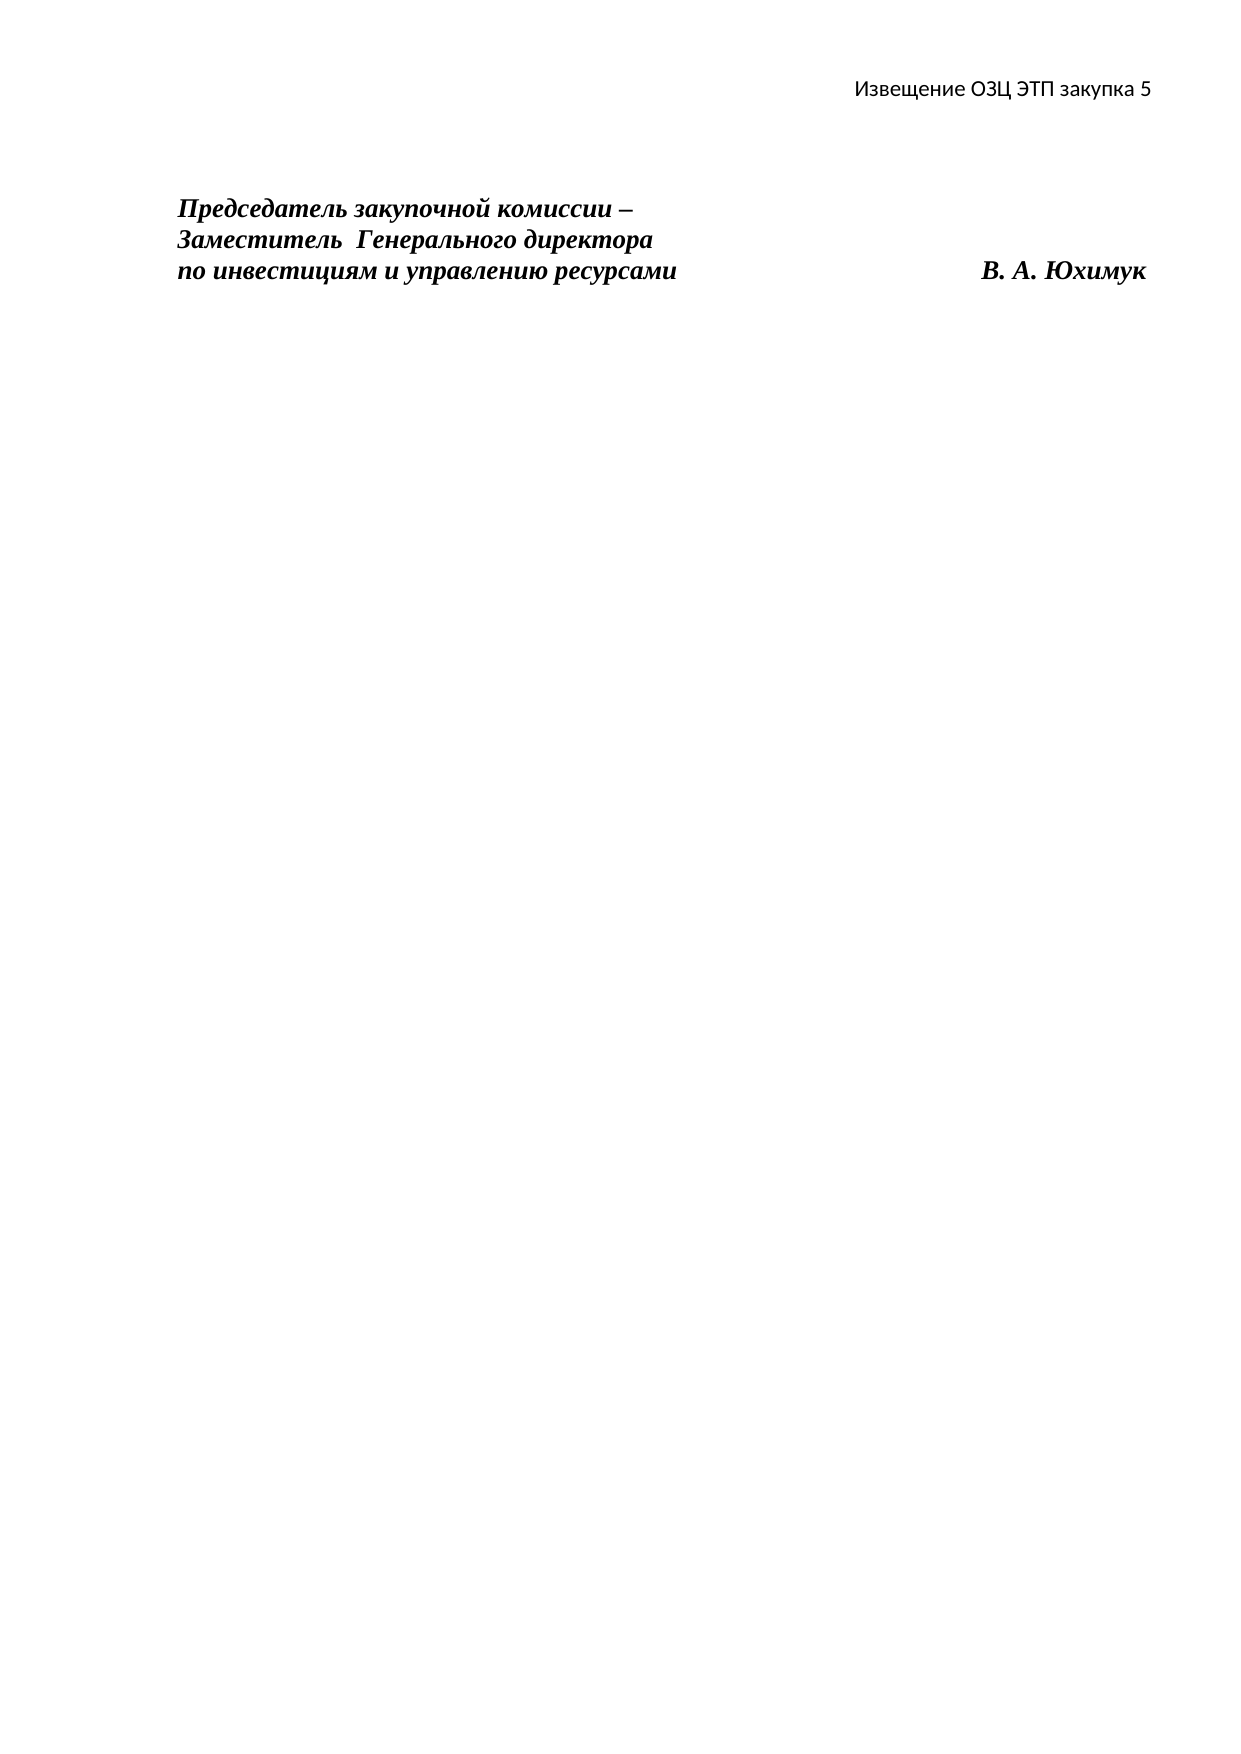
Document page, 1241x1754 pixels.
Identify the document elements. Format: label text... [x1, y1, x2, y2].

text Заместитель Генерального директора [177, 223, 1152, 254]
text Председатель закупочной комиссии – [177, 192, 1152, 223]
text по инвестициям и управлению ресурсами В. А. Юхимук [177, 254, 1152, 285]
